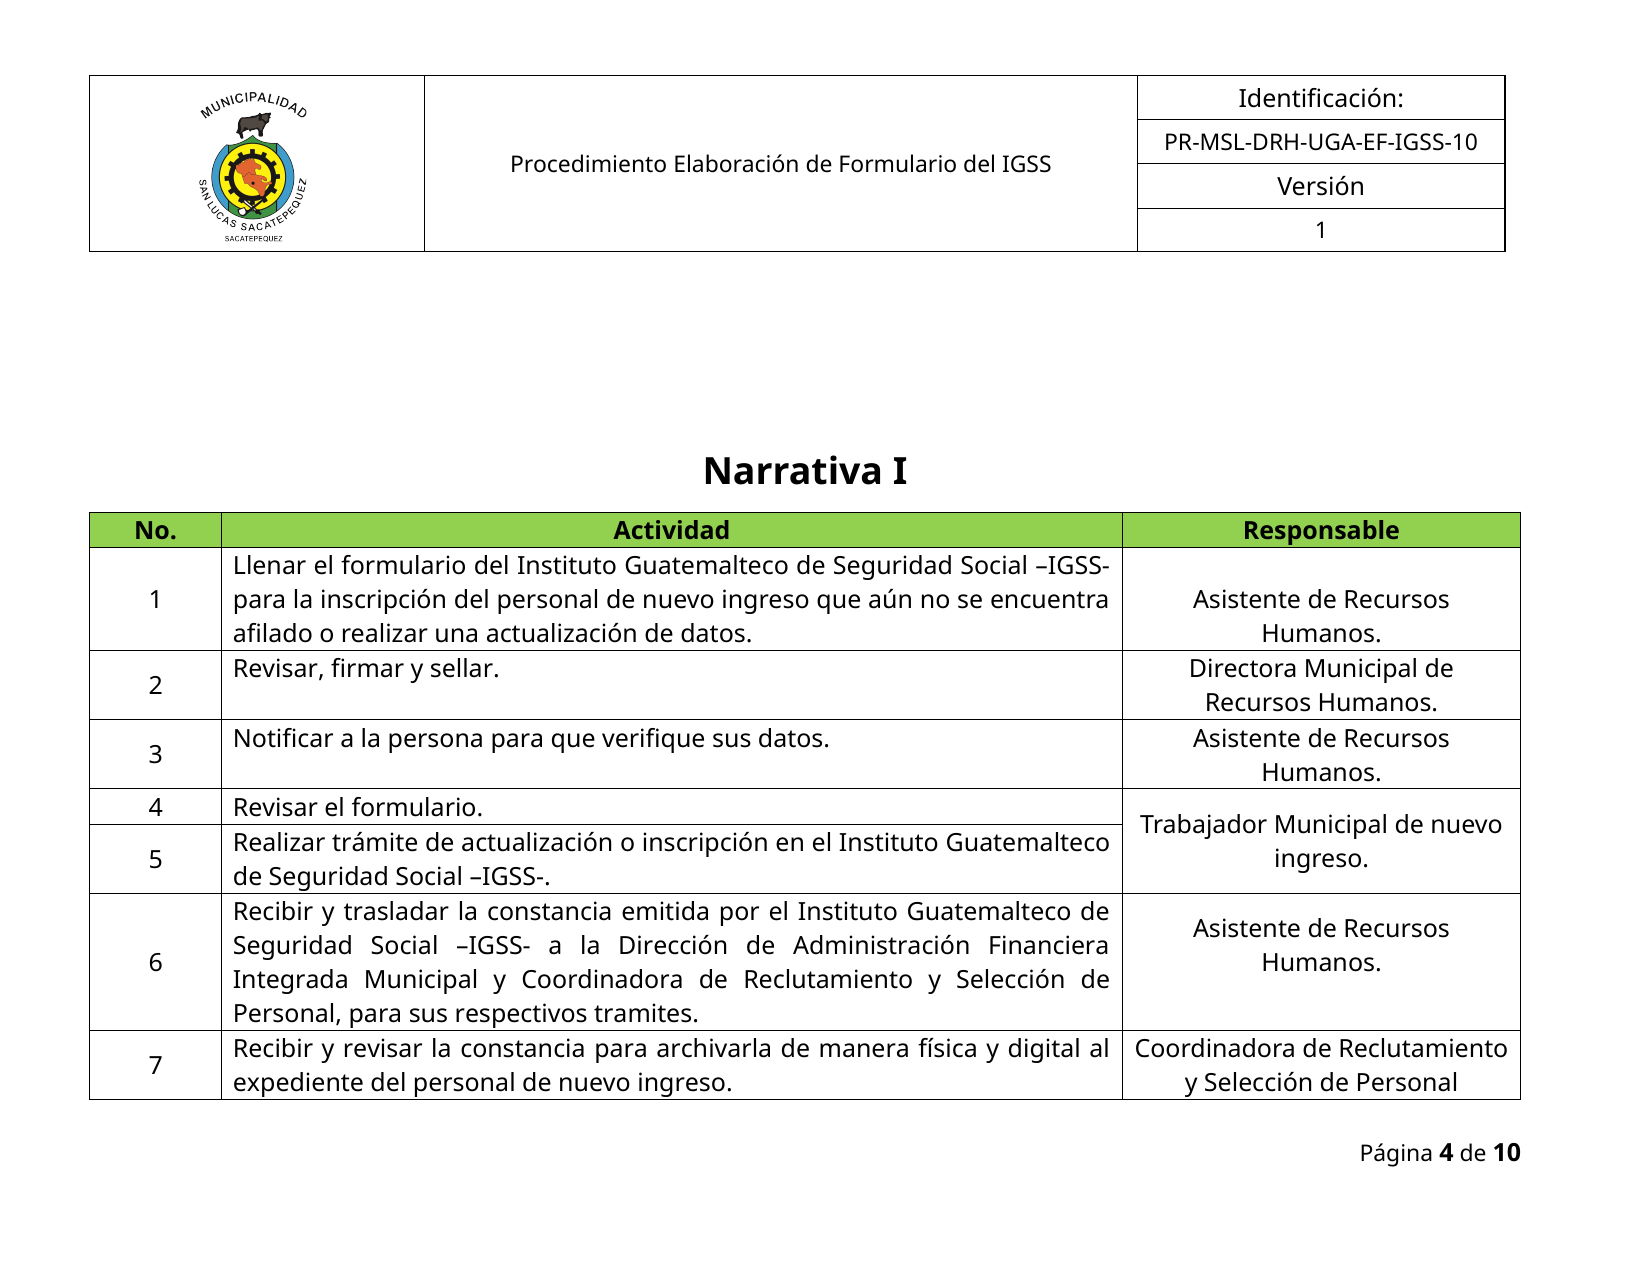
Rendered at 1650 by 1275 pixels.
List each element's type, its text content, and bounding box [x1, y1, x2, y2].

table_cell Llenar el formulario del Instituto Guatemalteco de Seguridad Social –IGSS- para la inscripción del personal de nuevo ingreso que aún no se encuentra afilado o realizar una actualización de datos. [222, 548, 1122, 650]
table_cell Revisar el formulario. [222, 789, 1122, 823]
table_cell Trabajador Municipal de nuevo ingreso. [1123, 789, 1520, 893]
table_cell Asistente de Recursos Humanos. [1123, 548, 1520, 650]
table_cell 3 [90, 720, 221, 788]
table_header No. [90, 513, 221, 547]
table_cell Realizar trámite de actualización o inscripción en el Instituto Guatemalteco de Seguridad Social –IGSS-. [222, 825, 1122, 893]
table_cell 4 [90, 789, 221, 823]
table_cell Notificar a la persona para que verifique sus datos. [222, 720, 1122, 788]
table_cell Recibir y revisar la constancia para archivarla de manera física y digital al expediente del personal de nuevo ingreso. [222, 1031, 1122, 1099]
text Narrativa I [89, 444, 1521, 495]
table_cell 5 [90, 825, 221, 893]
table_cell Asistente de Recursos Humanos. [1123, 894, 1520, 1030]
table_cell Directora Municipal de Recursos Humanos. [1123, 651, 1520, 719]
table_cell 1 [90, 548, 221, 650]
table_cell 6 [90, 894, 221, 1030]
table_cell 2 [90, 651, 221, 719]
picture [199, 92, 307, 242]
table_cell Asistente de Recursos Humanos. [1123, 720, 1520, 788]
table_cell Recibir y trasladar la constancia emitida por el Instituto Guatemalteco de Seguridad Social –IGSS- a la Dirección de Administración Financiera Integrada Municipal y Coordinadora de Reclutamiento y Selección de Personal, para sus respectivos tramites. [222, 894, 1122, 1030]
table_cell Revisar, firmar y sellar. [222, 651, 1122, 719]
table_cell Coordinadora de Reclutamiento y Selección de Personal [1123, 1031, 1520, 1099]
table_header Actividad [222, 513, 1122, 547]
table_cell 7 [90, 1031, 221, 1099]
table_header Responsable [1123, 513, 1520, 547]
